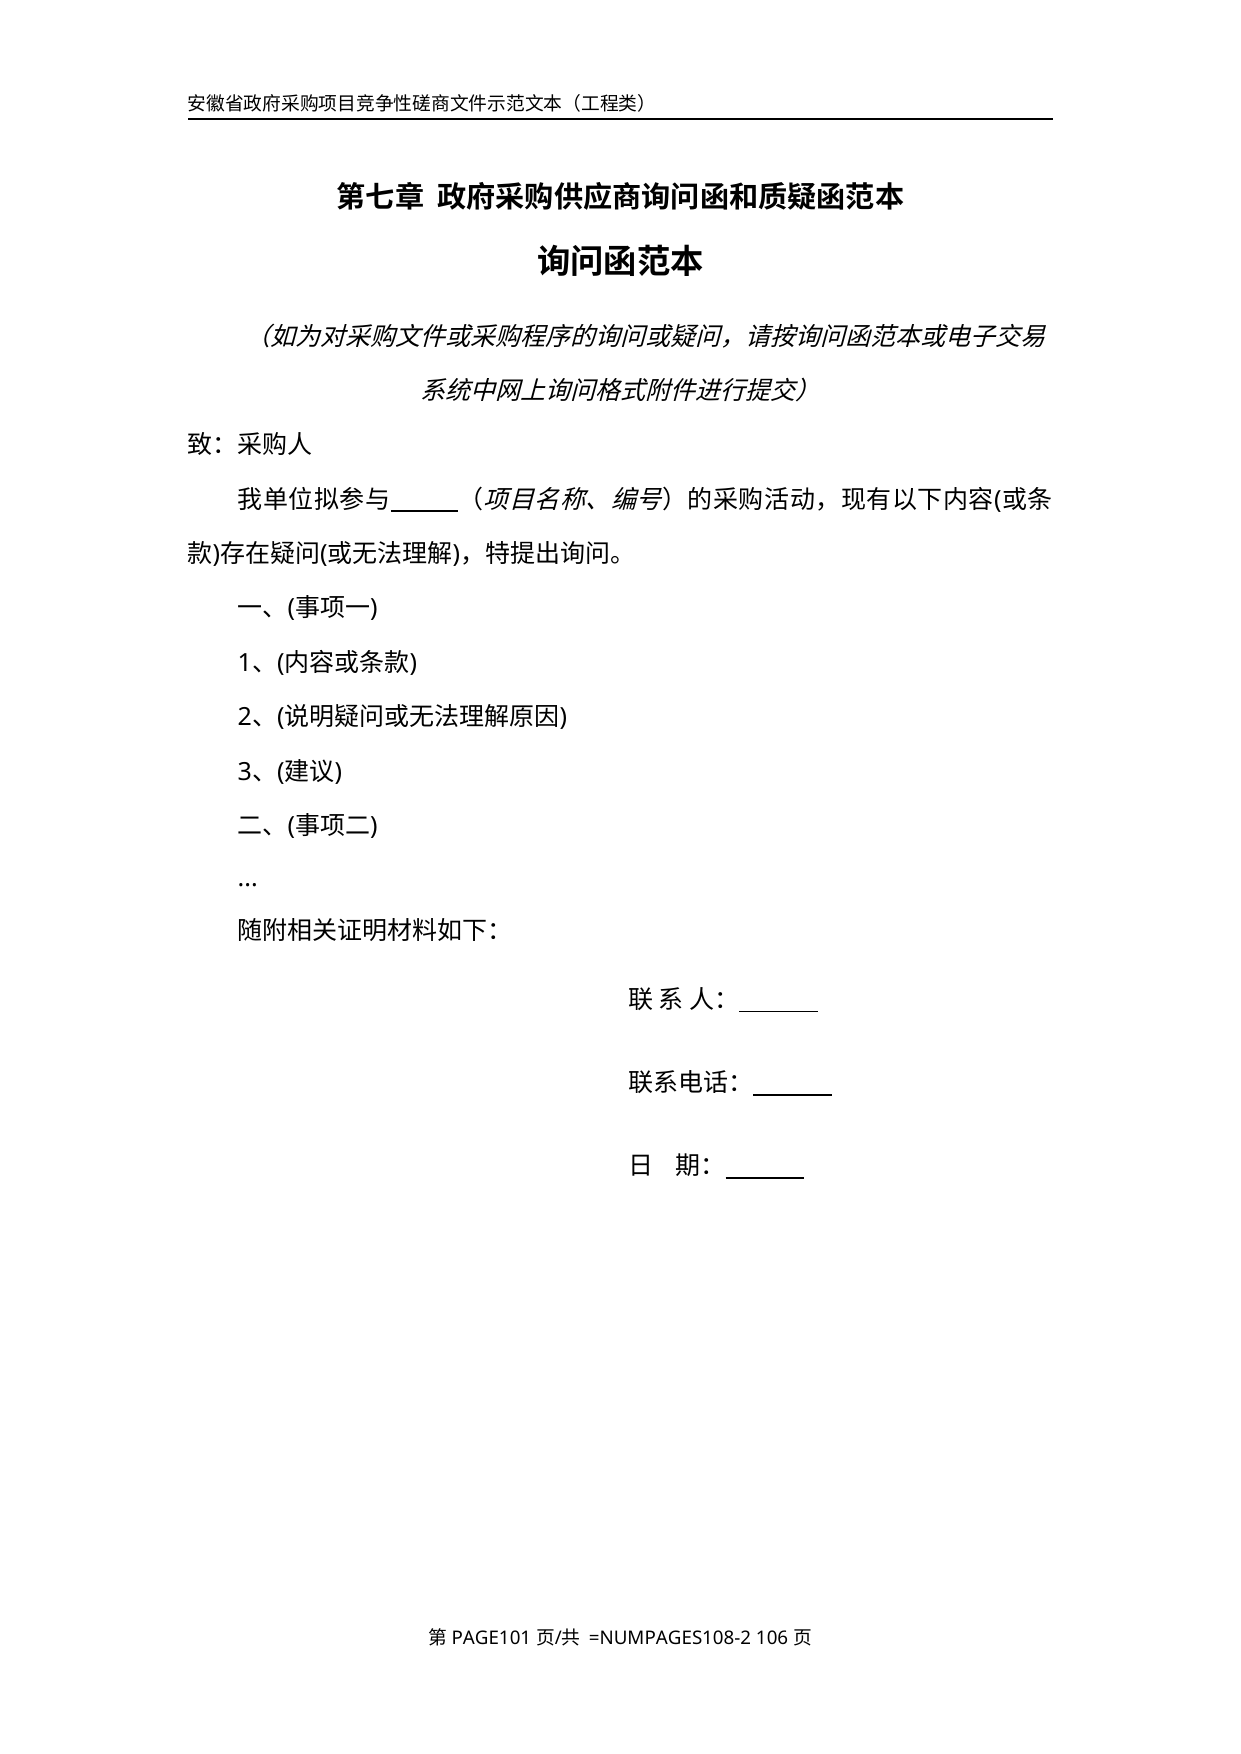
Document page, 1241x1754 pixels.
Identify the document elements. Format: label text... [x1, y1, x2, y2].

text 3、(建议) [187, 751, 1053, 787]
text 2、(说明疑问或无法理解原因) [187, 697, 1053, 733]
text ... [187, 860, 1053, 894]
text 联 系 人： [187, 965, 1053, 1030]
text 联系电话： [187, 1048, 1053, 1113]
text 二、(事项二) [187, 805, 1053, 842]
text 第七章 政府采购供应商询问函和质疑函范本 [187, 162, 1053, 227]
text 我单位拟参与 （项目名称、编号）的采购活动，现有以下内容(或条款)存在疑问(或无法理解)，特提出询问。 [187, 479, 1053, 570]
text 致：采购人 [187, 425, 1053, 461]
text 随附相关证明材料如下： [187, 911, 1053, 947]
text 1、(内容或条款) [187, 642, 1053, 678]
text 日 期： [187, 1131, 1053, 1196]
text （如为对采购文件或采购程序的询问或疑问，请按询问函范本或电子交易系统中网上询问格式附件进行提交） [187, 316, 1053, 407]
text 一、(事项一) [187, 588, 1053, 624]
text 询问函范本 [187, 227, 1053, 292]
